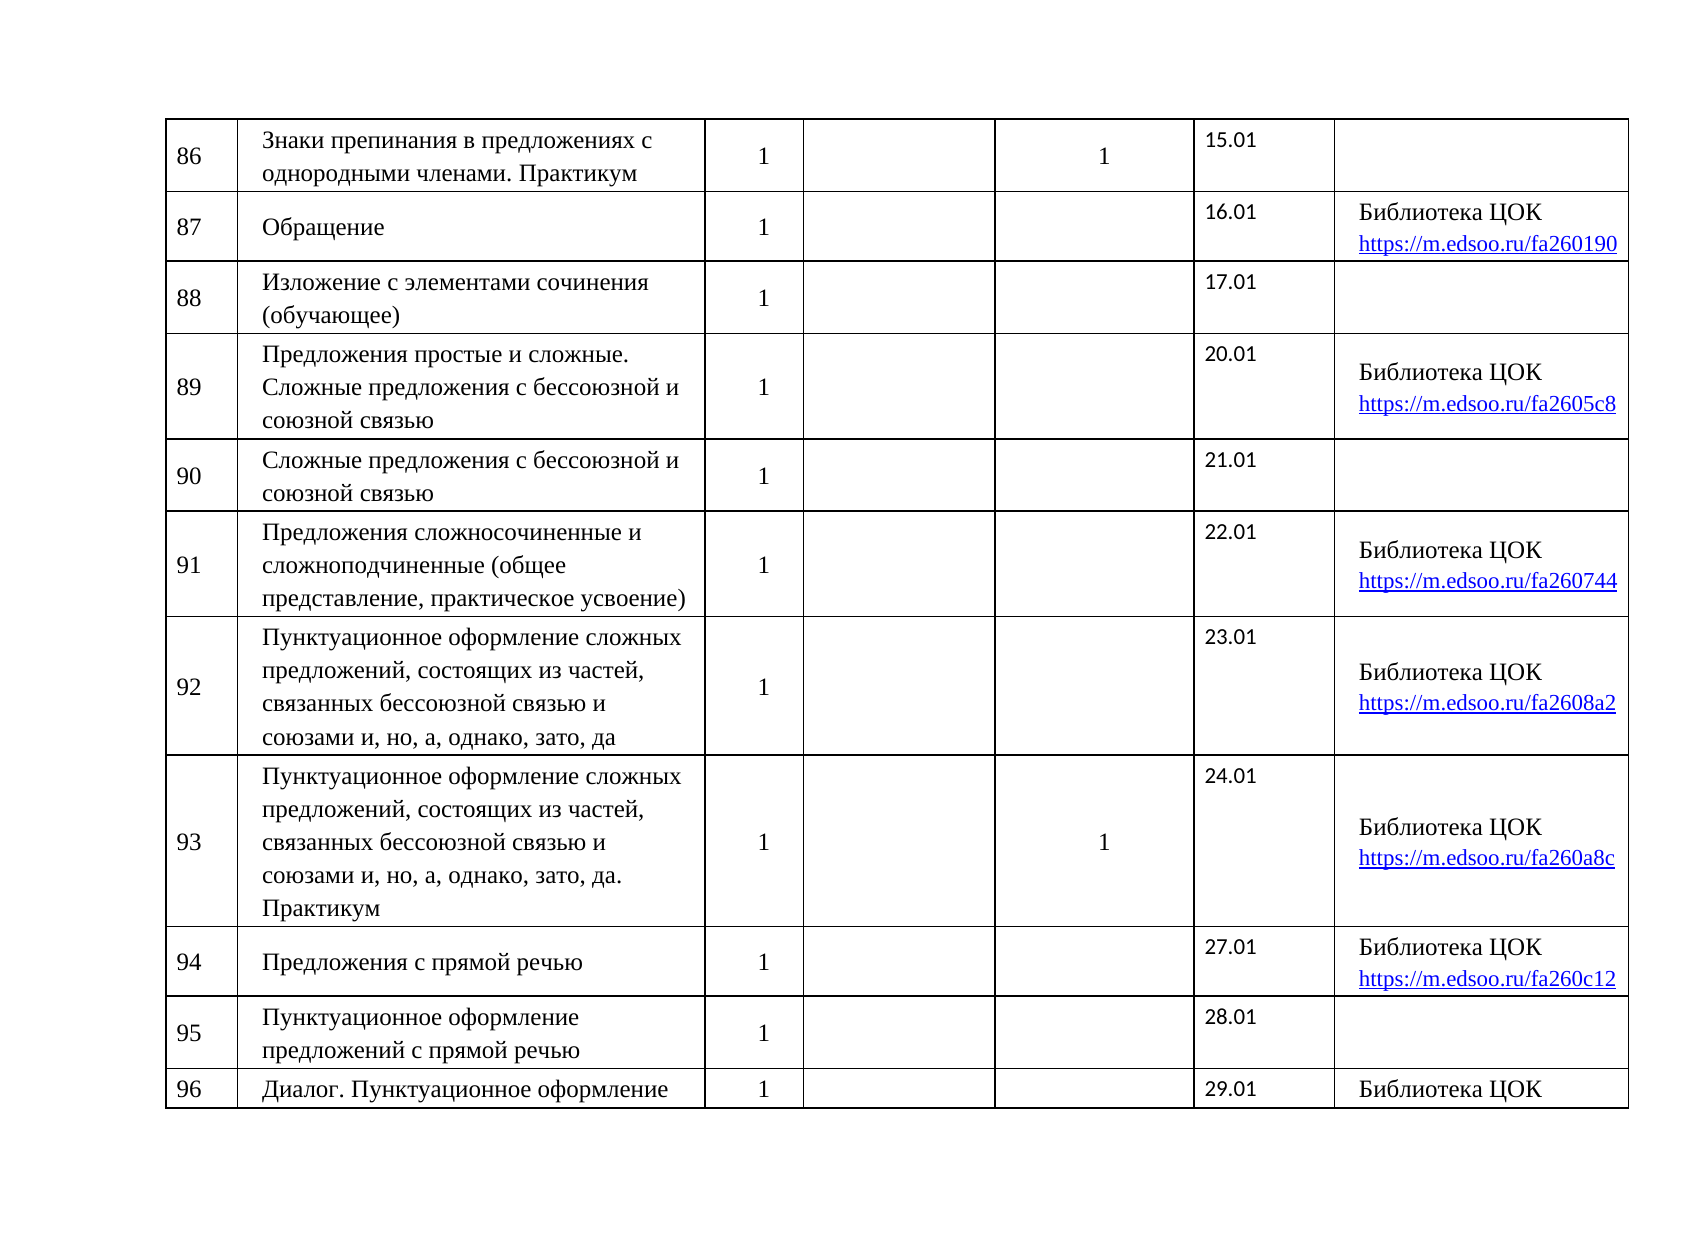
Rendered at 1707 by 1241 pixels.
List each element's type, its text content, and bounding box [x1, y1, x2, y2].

table_cell [996, 262, 1193, 332]
table_cell 1 [706, 512, 803, 616]
table_cell 88 [167, 262, 237, 332]
table_cell Пунктуационное оформление сложных предложений, состоящих из частей, связанных бессоюзной связью и союзами и, но, а, однако, зато, да. Практикум [238, 756, 704, 926]
table_cell 1 [996, 756, 1193, 926]
table_cell [1335, 262, 1628, 332]
table_cell 21.01 [1195, 440, 1334, 510]
table_cell [804, 927, 994, 995]
table_cell Библиотека ЦОК https://m.edsoo.ru/fa2608a2 [1335, 617, 1628, 754]
table_cell 29.01 [1195, 1069, 1334, 1107]
table_cell [804, 120, 994, 191]
table_cell 22.01 [1195, 512, 1334, 616]
table_cell 1 [706, 756, 803, 926]
table_cell 86 [167, 120, 237, 191]
table_cell Библиотека ЦОК https://m.edsoo.ru/fa260744 [1335, 512, 1628, 616]
table_cell [804, 334, 994, 438]
table_cell 1 [706, 1069, 803, 1107]
table_cell [804, 997, 994, 1068]
table_cell 1 [706, 997, 803, 1068]
table_cell Библиотека ЦОК https://m.edsoo.ru/fa260a8c [1335, 756, 1628, 926]
table_cell [1335, 997, 1628, 1068]
table_cell 94 [167, 927, 237, 995]
table_cell Пунктуационное оформление предложений с прямой речью [238, 997, 704, 1068]
table_cell 23.01 [1195, 617, 1334, 754]
table_cell Библиотека ЦОК https://m.edsoo.ru/fa260c12 [1335, 927, 1628, 995]
table_cell [996, 192, 1193, 260]
table_cell Знаки препинания в предложениях с однородными членами. Практикум [238, 120, 704, 191]
table_cell 92 [167, 617, 237, 754]
table_cell 1 [706, 617, 803, 754]
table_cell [1335, 1069, 1628, 1107]
table_cell 1 [996, 120, 1193, 191]
table_cell Сложные предложения с бессоюзной и союзной связью [238, 440, 704, 510]
table_cell [804, 192, 994, 260]
table_cell 93 [167, 756, 237, 926]
table_cell 87 [167, 192, 237, 260]
table_cell 1 [706, 120, 803, 191]
table_cell 1 [706, 440, 803, 510]
table_cell 24.01 [1195, 756, 1334, 926]
table_cell Предложения сложносочиненные и сложноподчиненные (общее представление, практическое усвоение) [238, 512, 704, 616]
table_cell [1335, 120, 1628, 191]
table_cell [996, 440, 1193, 510]
table_cell 20.01 [1195, 334, 1334, 438]
table_cell 91 [167, 512, 237, 616]
table_cell 16.01 [1195, 192, 1334, 260]
table_cell Библиотека ЦОК https://m.edsoo.ru/fa260190 [1335, 192, 1628, 260]
table_cell [996, 334, 1193, 438]
table_cell [996, 1069, 1193, 1107]
table_cell Библиотека ЦОК https://m.edsoo.ru/fa2605c8 [1335, 334, 1628, 438]
table_cell 1 [706, 334, 803, 438]
table_cell 95 [167, 997, 237, 1068]
table_cell 17.01 [1195, 262, 1334, 332]
table_cell [804, 440, 994, 510]
table_cell 90 [167, 440, 237, 510]
table_cell 15.01 [1195, 120, 1334, 191]
table_cell [996, 927, 1193, 995]
table_cell 1 [706, 192, 803, 260]
table_cell 1 [706, 262, 803, 332]
table_cell [1335, 440, 1628, 510]
table_cell [804, 262, 994, 332]
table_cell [238, 1069, 704, 1107]
table_cell 89 [167, 334, 237, 438]
table_cell [996, 617, 1193, 754]
table_cell [804, 756, 994, 926]
table_cell Пунктуационное оформление сложных предложений, состоящих из частей, связанных бессоюзной связью и союзами и, но, а, однако, зато, да [238, 617, 704, 754]
table_cell [996, 512, 1193, 616]
table_cell [996, 997, 1193, 1068]
table_cell Обращение [238, 192, 704, 260]
table_cell 28.01 [1195, 997, 1334, 1068]
table_cell Изложение с элементами сочинения (обучающее) [238, 262, 704, 332]
table_cell 1 [706, 927, 803, 995]
table_cell Предложения простые и сложные. Сложные предложения с бессоюзной и союзной связью [238, 334, 704, 438]
table_cell 96 [167, 1069, 237, 1107]
table_cell [804, 1069, 994, 1107]
table_cell [804, 617, 994, 754]
table_cell Предложения с прямой речью [238, 927, 704, 995]
table_cell [804, 512, 994, 616]
table_cell 27.01 [1195, 927, 1334, 995]
